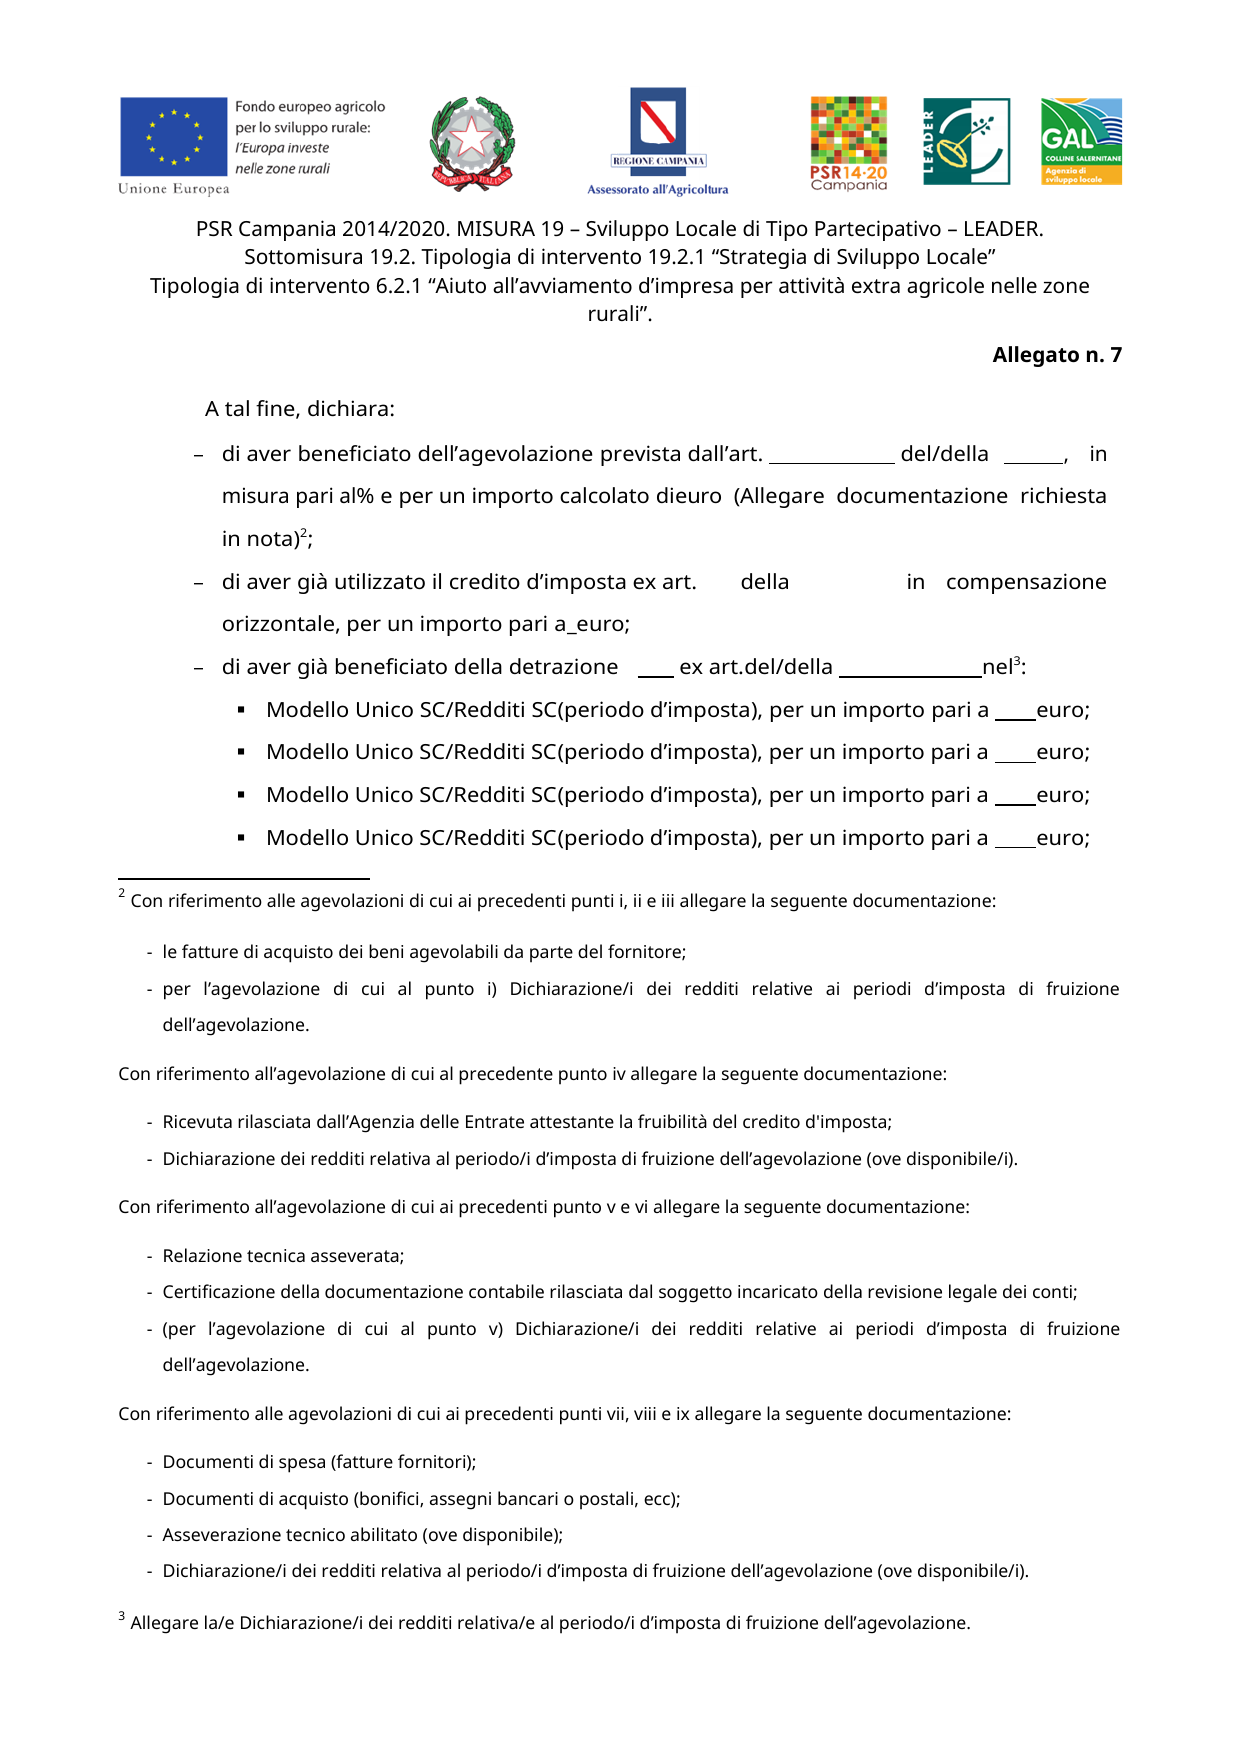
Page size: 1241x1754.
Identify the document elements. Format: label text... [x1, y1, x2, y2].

list Modello Unico SC/Redditi SC (periodo d’imposta ), per un importo pari a euro; [236, 737, 1122, 766]
list di aver già utilizzato il credito d’imposta ex art. della in compensazione orizzontale, per un importo pari a _euro; [192, 567, 1107, 638]
list di aver già beneficiato della detrazione ex art. del/della nel: [192, 652, 1107, 681]
list Modello Unico SC/Redditi SC (periodo d’imposta ), per un importo pari a euro; [236, 823, 1122, 851]
list Modello Unico SC/Redditi SC (periodo d’imposta ), per un importo pari a euro; [236, 780, 1122, 808]
list di aver beneficiato dell’agevolazione prevista dall’art. del/della , in misura pari al % e per un importo calcolato di euro (Allegare documentazione richiesta in nota); [192, 439, 1107, 553]
picture [118, 86, 1123, 202]
text A tal fine, dichiara: [199, 394, 1122, 422]
list Modello Unico SC/Redditi SC (periodo d’imposta ), per un importo pari a euro; [236, 695, 1122, 723]
